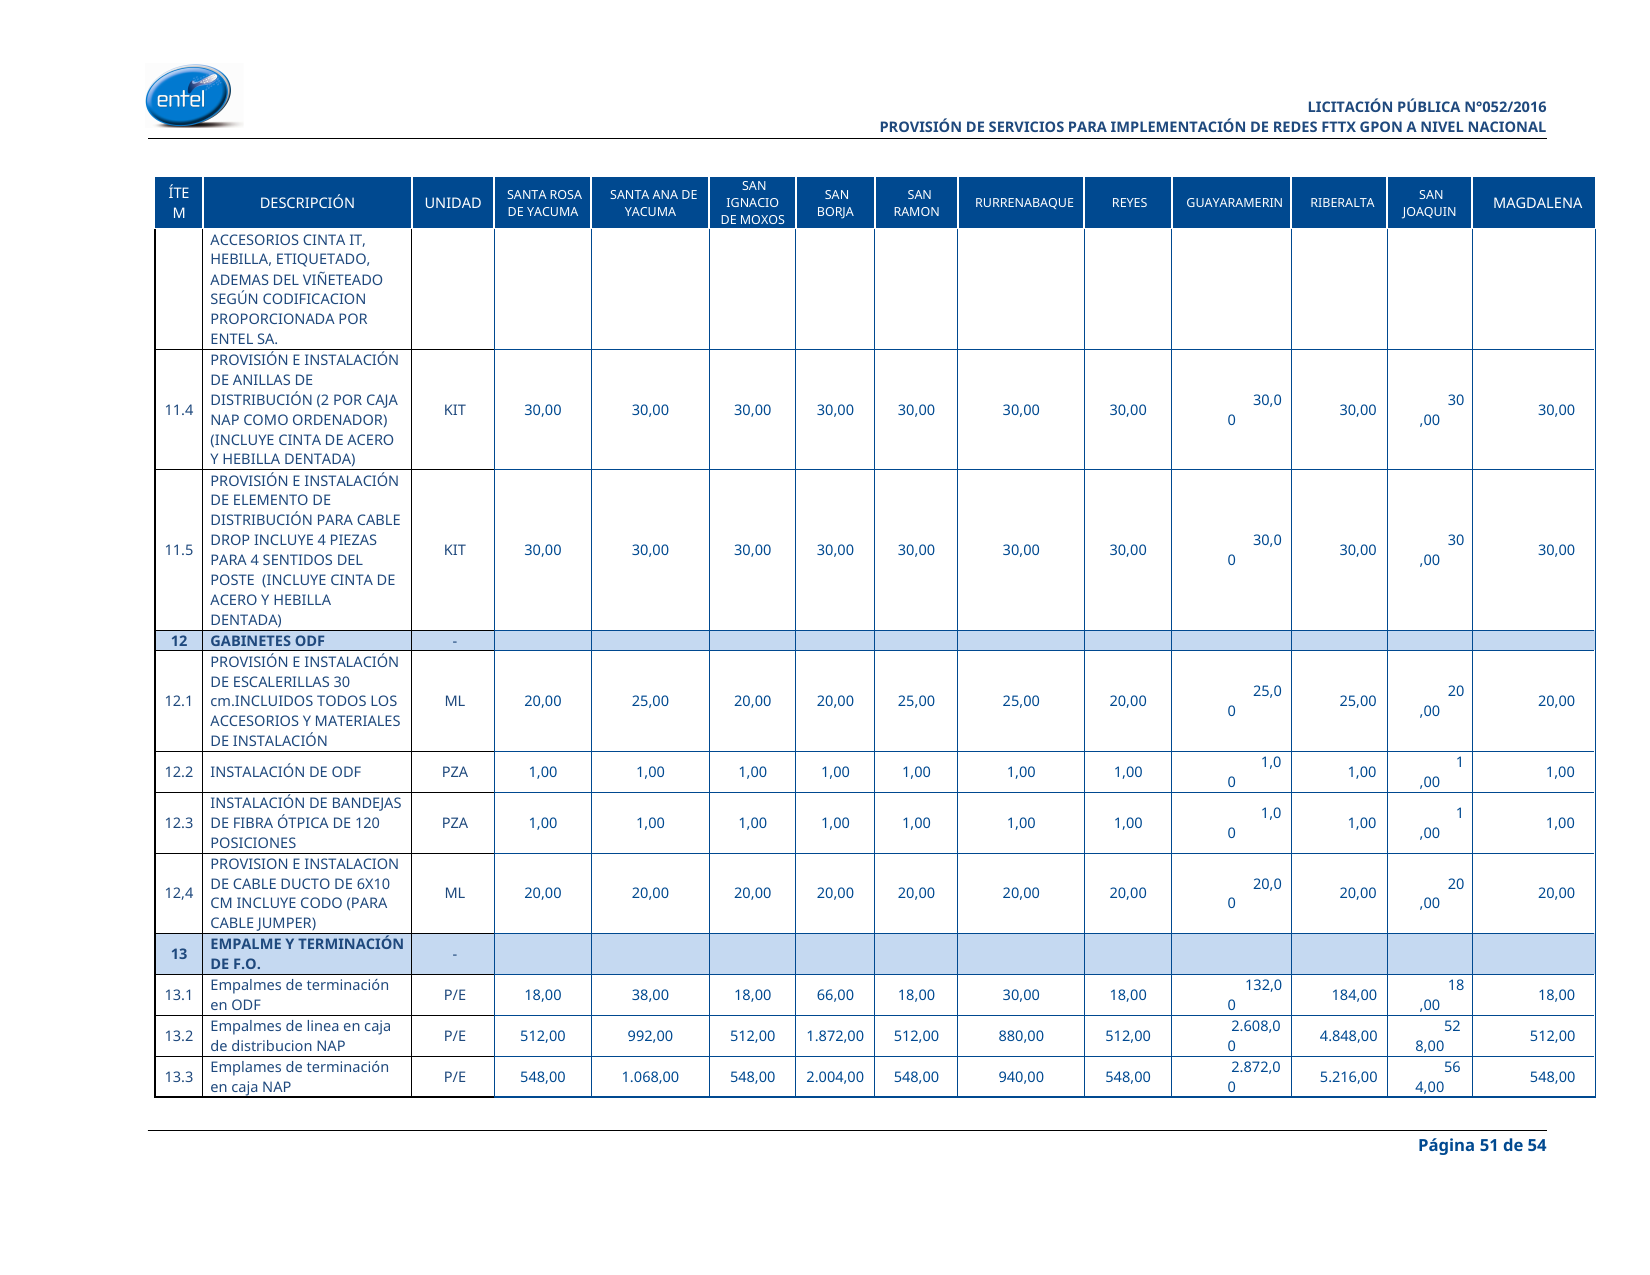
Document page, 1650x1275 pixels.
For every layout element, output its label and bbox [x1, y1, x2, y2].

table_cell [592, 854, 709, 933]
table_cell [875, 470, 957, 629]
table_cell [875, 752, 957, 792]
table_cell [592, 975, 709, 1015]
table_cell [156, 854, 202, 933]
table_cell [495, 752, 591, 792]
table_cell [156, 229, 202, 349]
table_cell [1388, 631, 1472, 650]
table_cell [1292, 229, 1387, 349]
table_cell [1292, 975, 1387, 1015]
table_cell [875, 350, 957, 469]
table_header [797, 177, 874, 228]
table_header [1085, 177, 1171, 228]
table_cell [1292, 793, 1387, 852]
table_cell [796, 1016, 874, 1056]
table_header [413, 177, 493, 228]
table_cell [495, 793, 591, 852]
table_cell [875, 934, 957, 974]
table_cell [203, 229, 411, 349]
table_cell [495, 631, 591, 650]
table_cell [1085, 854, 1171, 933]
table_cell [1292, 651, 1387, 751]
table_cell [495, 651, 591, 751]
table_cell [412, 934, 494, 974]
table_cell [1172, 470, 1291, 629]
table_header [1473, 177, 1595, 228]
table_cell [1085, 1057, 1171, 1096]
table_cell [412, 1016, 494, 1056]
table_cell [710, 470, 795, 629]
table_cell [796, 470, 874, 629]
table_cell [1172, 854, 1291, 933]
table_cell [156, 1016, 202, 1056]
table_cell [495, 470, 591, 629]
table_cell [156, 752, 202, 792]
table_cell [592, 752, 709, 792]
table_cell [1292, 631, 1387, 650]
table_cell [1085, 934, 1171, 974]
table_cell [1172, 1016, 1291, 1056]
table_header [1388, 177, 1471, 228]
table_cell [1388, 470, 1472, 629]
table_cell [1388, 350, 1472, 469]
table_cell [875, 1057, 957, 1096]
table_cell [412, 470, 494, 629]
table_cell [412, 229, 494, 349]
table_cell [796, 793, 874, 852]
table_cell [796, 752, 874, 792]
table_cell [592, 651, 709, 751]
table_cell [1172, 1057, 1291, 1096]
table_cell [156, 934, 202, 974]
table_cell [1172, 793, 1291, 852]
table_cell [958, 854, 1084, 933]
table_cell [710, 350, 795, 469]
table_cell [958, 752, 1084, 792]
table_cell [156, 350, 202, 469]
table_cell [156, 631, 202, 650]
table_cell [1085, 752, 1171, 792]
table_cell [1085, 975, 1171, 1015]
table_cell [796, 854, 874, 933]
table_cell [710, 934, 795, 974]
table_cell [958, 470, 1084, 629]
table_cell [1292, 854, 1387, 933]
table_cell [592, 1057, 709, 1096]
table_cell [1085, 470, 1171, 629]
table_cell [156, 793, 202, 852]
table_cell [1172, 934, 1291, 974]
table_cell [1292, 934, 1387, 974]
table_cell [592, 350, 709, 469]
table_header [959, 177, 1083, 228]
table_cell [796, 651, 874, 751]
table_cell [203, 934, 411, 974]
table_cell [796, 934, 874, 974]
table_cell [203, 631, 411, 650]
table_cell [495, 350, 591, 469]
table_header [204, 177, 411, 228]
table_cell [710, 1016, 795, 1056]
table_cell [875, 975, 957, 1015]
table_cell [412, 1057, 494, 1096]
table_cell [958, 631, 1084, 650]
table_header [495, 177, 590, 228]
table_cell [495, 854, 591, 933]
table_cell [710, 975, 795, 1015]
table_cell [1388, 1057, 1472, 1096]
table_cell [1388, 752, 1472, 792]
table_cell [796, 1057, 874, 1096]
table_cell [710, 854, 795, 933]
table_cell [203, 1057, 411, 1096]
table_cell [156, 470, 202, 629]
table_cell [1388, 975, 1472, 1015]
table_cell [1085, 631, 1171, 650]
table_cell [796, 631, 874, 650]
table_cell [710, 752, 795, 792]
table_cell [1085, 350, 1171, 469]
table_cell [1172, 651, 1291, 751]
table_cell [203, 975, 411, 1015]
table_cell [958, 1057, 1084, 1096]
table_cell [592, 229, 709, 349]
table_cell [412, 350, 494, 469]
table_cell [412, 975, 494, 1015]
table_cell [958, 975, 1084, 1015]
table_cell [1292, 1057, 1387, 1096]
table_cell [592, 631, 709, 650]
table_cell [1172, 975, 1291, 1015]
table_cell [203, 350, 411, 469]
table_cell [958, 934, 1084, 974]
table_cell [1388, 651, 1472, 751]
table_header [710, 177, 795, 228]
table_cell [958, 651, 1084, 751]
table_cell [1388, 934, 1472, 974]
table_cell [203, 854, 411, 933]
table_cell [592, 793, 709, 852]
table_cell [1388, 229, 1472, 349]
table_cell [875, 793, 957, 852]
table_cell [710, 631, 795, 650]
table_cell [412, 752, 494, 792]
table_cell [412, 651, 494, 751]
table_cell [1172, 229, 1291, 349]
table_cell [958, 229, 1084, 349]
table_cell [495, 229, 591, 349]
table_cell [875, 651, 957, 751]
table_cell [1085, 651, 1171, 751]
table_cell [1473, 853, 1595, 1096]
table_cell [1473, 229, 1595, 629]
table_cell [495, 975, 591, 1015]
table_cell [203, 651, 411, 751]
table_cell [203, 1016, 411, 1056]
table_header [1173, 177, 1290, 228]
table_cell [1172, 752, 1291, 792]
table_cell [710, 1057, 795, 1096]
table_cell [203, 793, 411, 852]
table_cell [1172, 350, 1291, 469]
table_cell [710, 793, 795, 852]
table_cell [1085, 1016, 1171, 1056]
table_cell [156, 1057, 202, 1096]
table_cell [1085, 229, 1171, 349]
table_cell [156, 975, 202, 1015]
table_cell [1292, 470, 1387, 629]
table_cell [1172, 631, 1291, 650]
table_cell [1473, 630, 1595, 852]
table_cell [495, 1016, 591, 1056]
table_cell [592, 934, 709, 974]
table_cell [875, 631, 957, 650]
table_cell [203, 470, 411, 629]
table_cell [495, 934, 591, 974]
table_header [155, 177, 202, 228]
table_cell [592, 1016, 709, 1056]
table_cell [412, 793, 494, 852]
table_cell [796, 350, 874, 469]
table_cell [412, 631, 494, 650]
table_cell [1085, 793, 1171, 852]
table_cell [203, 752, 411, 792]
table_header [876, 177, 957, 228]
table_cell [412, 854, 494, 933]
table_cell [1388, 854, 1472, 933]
picture [145, 63, 244, 128]
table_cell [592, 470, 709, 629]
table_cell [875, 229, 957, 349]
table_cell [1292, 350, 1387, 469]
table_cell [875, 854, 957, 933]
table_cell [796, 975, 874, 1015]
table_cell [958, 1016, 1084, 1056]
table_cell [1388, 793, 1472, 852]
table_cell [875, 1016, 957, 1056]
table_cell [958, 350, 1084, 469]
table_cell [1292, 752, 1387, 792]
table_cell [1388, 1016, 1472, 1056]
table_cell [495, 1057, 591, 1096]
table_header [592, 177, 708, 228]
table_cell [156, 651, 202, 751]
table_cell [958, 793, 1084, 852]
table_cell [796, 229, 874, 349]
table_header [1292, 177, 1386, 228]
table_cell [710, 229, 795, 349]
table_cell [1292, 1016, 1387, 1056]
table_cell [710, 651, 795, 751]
